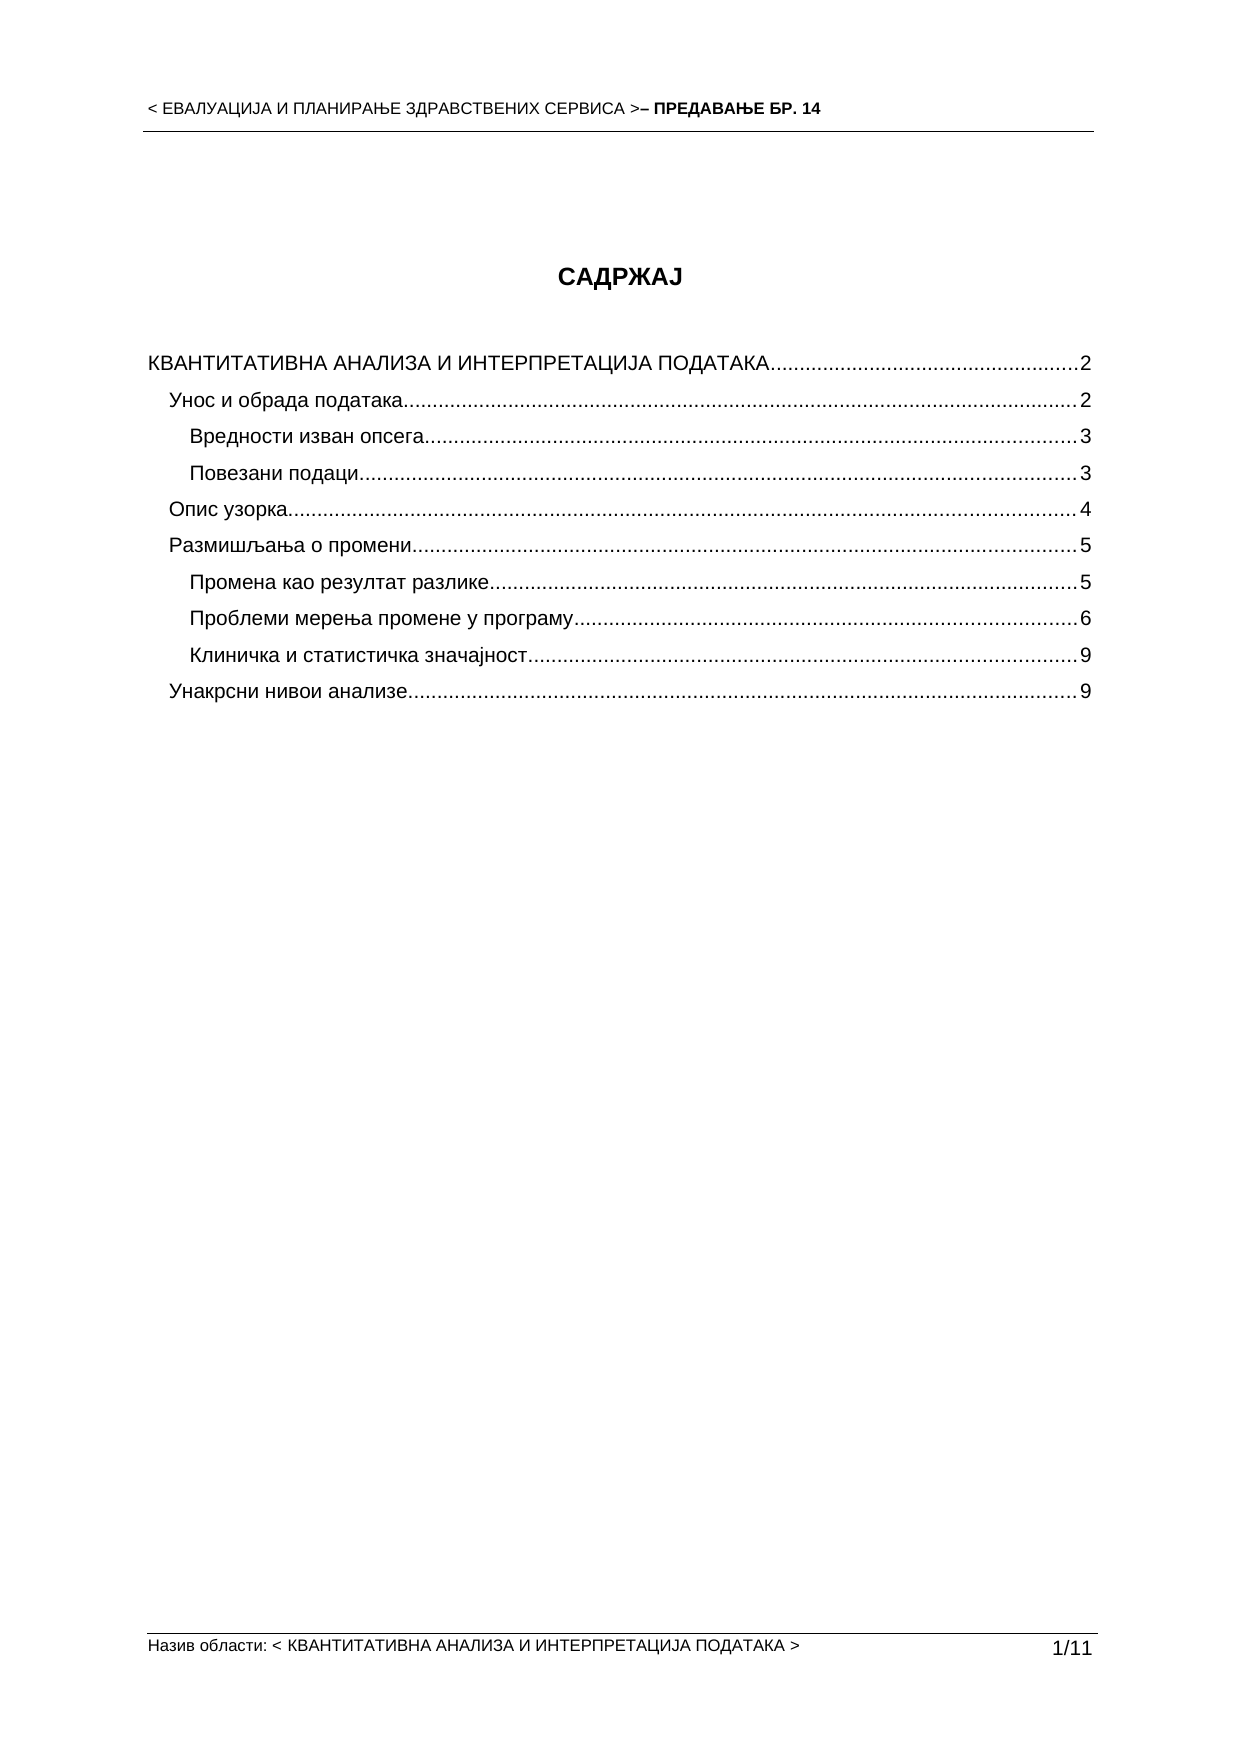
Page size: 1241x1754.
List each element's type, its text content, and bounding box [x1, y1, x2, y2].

text Промена као резултат разлике 5 [189, 570, 1092, 594]
text КВАНТИТАТИВНА АНАЛИЗА И ИНТЕРПРЕТАЦИЈА ПОДАТАКА 2 [148, 351, 1092, 375]
text Проблеми мерења промене у програму 6 [189, 606, 1092, 630]
text Унос и обрада података 2 [168, 387, 1092, 411]
text Клиничка и статистичка значајност 9 [189, 643, 1092, 667]
text Унакрсни нивои анализе 9 [168, 679, 1092, 703]
text Повезани подаци 3 [189, 460, 1092, 484]
text Опис узорка 4 [168, 497, 1092, 521]
text САДРЖАЈ [148, 262, 1092, 291]
text Вредности изван опсега 3 [189, 424, 1092, 448]
text Размишљања о промени 5 [168, 533, 1092, 557]
